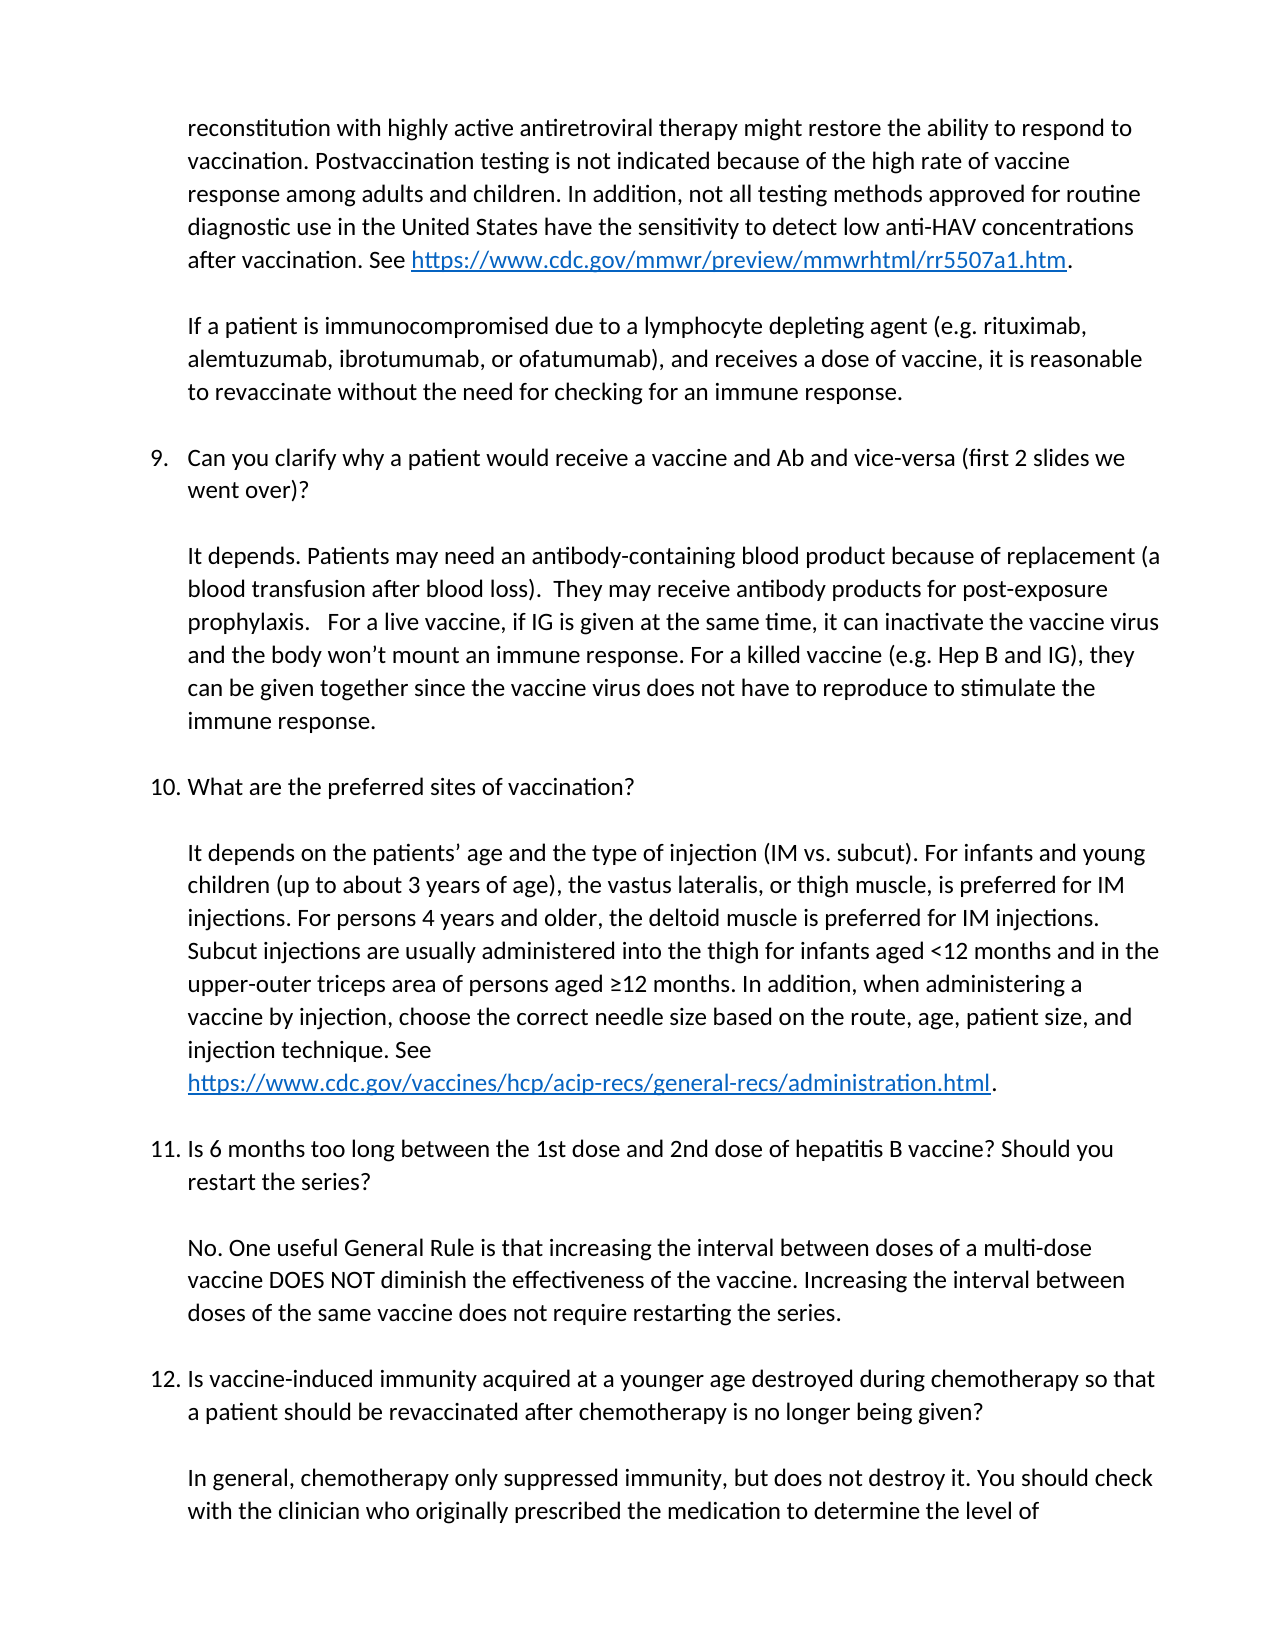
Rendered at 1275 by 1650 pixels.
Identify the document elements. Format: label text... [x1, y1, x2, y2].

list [187, 112, 1162, 275]
list If a patient is immunocompromised due to a lymphocyte depleting agent (e.g. rituximab, alemtuzumab, ibrotumumab, or ofatumumab), and receives a dose of vaccine, it is reasonable to revaccinate without the need for checking for an immune response. [187, 310, 1162, 406]
list What are the preferred sites of vaccination? [150, 771, 1162, 801]
list Is 6 months too long between the 1st dose and 2nd dose of hepatitis B vaccine? Should you restart the series? [150, 1133, 1162, 1196]
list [187, 1462, 1162, 1526]
list It depends. Patients may need an antibody-containing blood product because of replacement (a blood transfusion after blood loss). They may receive antibody products for post-exposure prophylaxis. For a live vaccine, if IG is given at the same time, it can inactivate the vaccine virus and the body won’t mount an immune response. For a killed vaccine (e.g. Hep B and IG), they can be given together since the vaccine virus does not have to reproduce to stimulate the immune response. [187, 540, 1162, 736]
list It depends on the patients’ age and the type of injection (IM vs. subcut). For infants and young children (up to about 3 years of age), the vastus lateralis, or thigh muscle, is preferred for IM injections. For persons 4 years and older, the deltoid muscle is preferred for IM injections. Subcut injections are usually administered into the thigh for infants aged <12 months and in the upper-outer triceps area of persons aged ≥12 months. In addition, when administering a vaccine by injection, choose the correct needle size based on the route, age, patient size, and injection technique. See https://www.cdc.gov/vaccines/hcp/acip-recs/general-recs/administration.html. [187, 837, 1162, 1098]
list No. One useful General Rule is that increasing the interval between doses of a multi-dose vaccine DOES NOT diminish the effectiveness of the vaccine. Increasing the interval between doses of the same vaccine does not require restarting the series. [187, 1232, 1162, 1328]
list Can you clarify why a patient would receive a vaccine and Ab and vice-versa (first 2 slides we went over)? [150, 442, 1162, 505]
list Is vaccine-induced immunity acquired at a younger age destroyed during chemotherapy so that a patient should be revaccinated after chemotherapy is no longer being given? [150, 1363, 1162, 1427]
